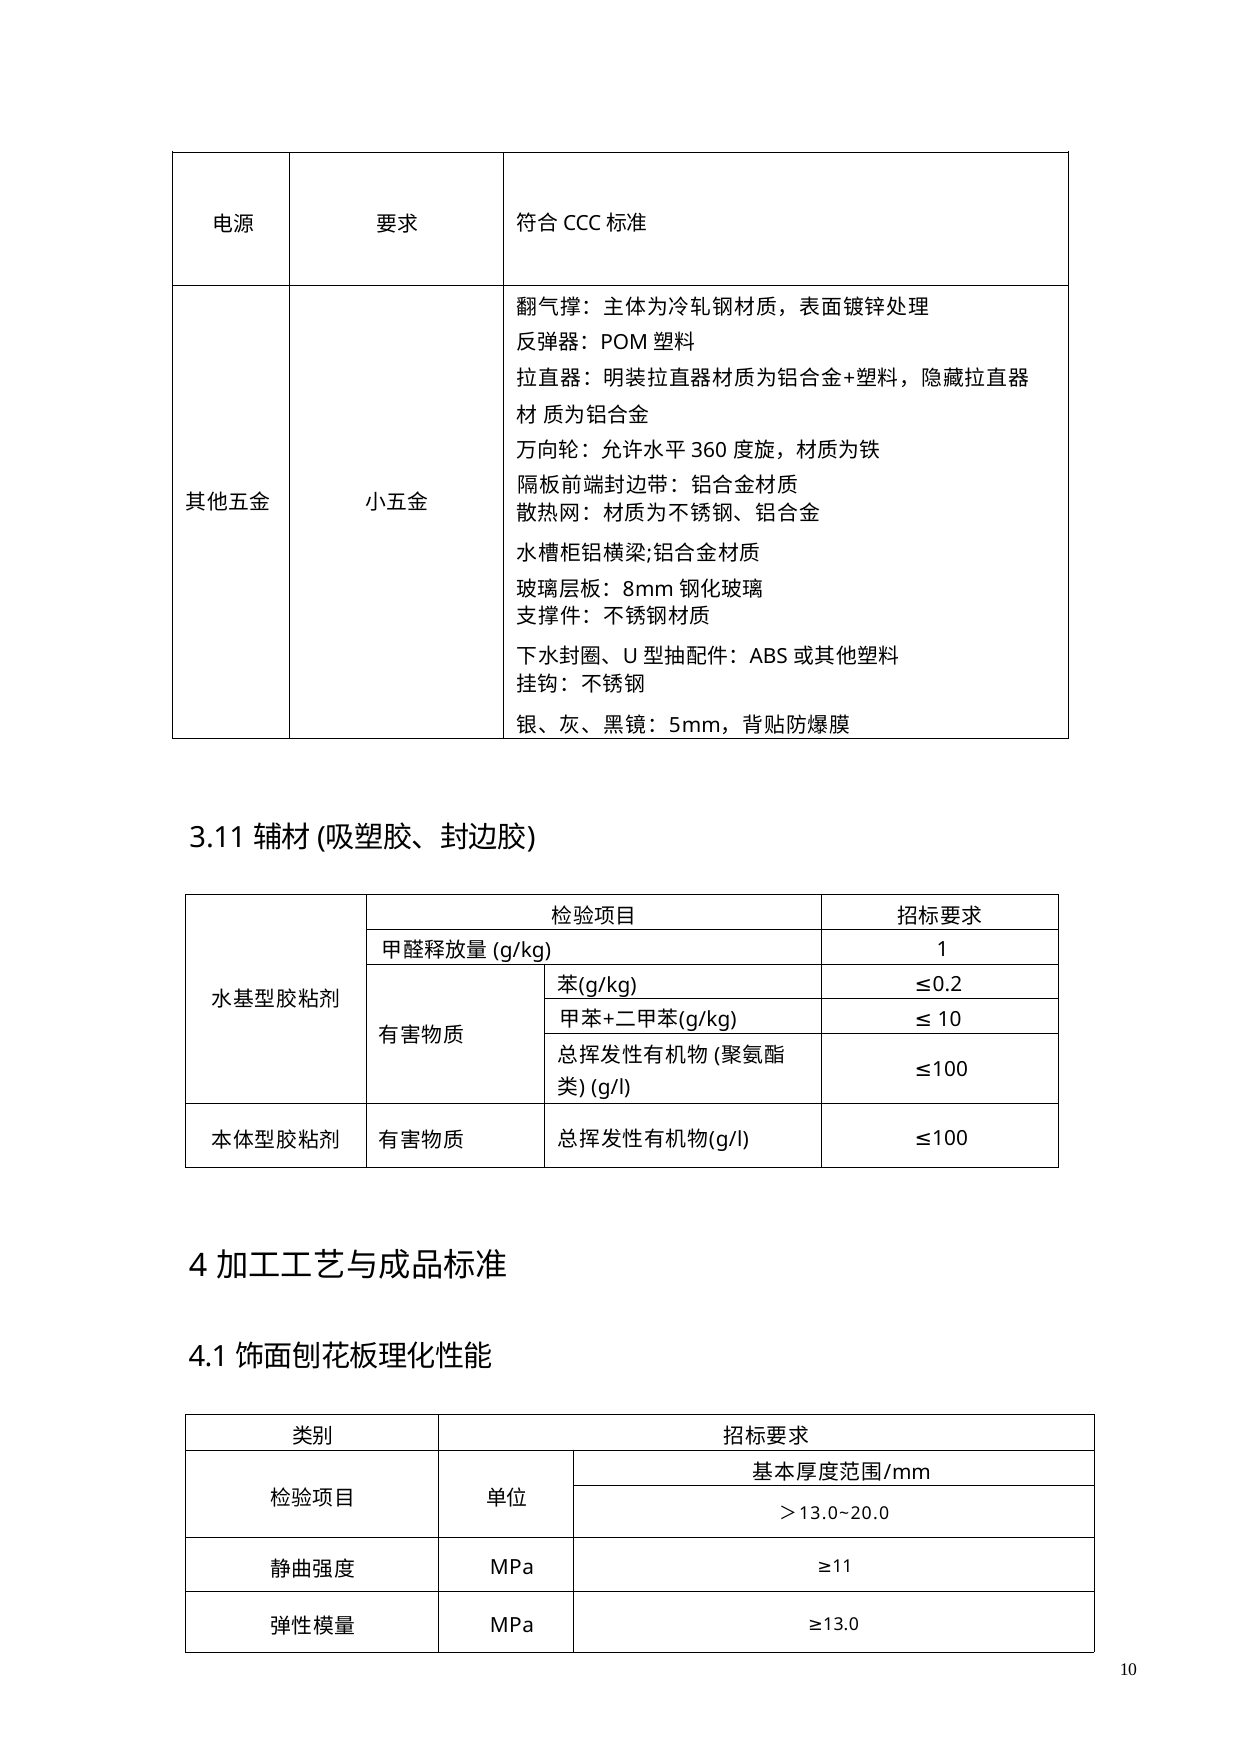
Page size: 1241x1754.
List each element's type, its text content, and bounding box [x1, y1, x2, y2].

text 4 加工工艺与成品标准 [188, 1240, 1137, 1285]
table_cell 静曲强度 [186, 1538, 438, 1591]
table_header 电源 [173, 153, 289, 285]
table_cell ＞13.0~20.0 [574, 1486, 1094, 1537]
table_cell 单位 [439, 1451, 573, 1537]
table_cell 1 [822, 930, 1058, 963]
table_cell 其他五金 [173, 286, 289, 738]
table_header 招标要求 [822, 895, 1058, 929]
table_cell ≥13.0 [574, 1592, 1094, 1652]
table_header 检验项目 [367, 895, 821, 929]
table_cell ≤ 10 [822, 999, 1058, 1032]
table_cell 苯(g/kg) [545, 965, 821, 998]
table_header 招标要求 [439, 1415, 1094, 1449]
table_cell 有害物质 [367, 965, 544, 1102]
table_header 类别 [186, 1415, 438, 1449]
table_header 要求 [290, 153, 503, 285]
table_cell 甲醛释放量 (g/kg) [367, 930, 821, 963]
table_cell 检验项目 [186, 1451, 438, 1537]
table_cell 总挥发性有机物(g/l) [545, 1104, 821, 1167]
table_cell 基本厚度范围/mm [574, 1451, 1094, 1485]
table_cell ≤100 [822, 1034, 1058, 1102]
table_cell ≤0.2 [822, 965, 1058, 998]
table_header 符合 CCC 标准 [504, 153, 1068, 285]
text 10 [172, 1662, 1137, 1679]
table_cell 有害物质 [367, 1104, 544, 1167]
table_cell 翻气撑：主体为冷轧钢材质，表面镀锌处理 反弹器：POM 塑料 拉直器：明装拉直器材质为铝合金+塑料，隐藏拉直器材 质为铝合金 万向轮：允许水平 360 度旋，材质为铁 隔板前端封边带：铝合金材质 散热网：材质为不锈钢、铝合金 水槽柜铝横梁;铝合金材质 玻璃层板：8mm 钢化玻璃 支撑件：不锈钢材质 下水封圈、U 型抽配件：ABS 或其他塑料 挂钩：不锈钢 银、灰、黑镜：5mm，背贴防爆膜 [504, 286, 1068, 738]
table_cell 总挥发性有机物 (聚氨酯 类) (g/l) [545, 1034, 821, 1102]
table_cell 小五金 [290, 286, 503, 738]
text 4.1 饰面刨花板理化性能 [188, 1335, 1137, 1374]
table_cell MPa [439, 1538, 573, 1591]
table_cell 弹性模量 [186, 1592, 438, 1652]
text 3.11 辅材 (吸塑胶、封边胶) [189, 816, 1137, 855]
table_cell ≥11 [574, 1538, 1094, 1591]
table_header 水基型胶粘剂 [186, 895, 366, 1102]
table_cell 甲苯+二甲苯(g/kg) [545, 999, 821, 1032]
table_cell MPa [439, 1592, 573, 1652]
table_cell 本体型胶粘剂 [186, 1104, 366, 1167]
table_cell ≤100 [822, 1104, 1058, 1167]
